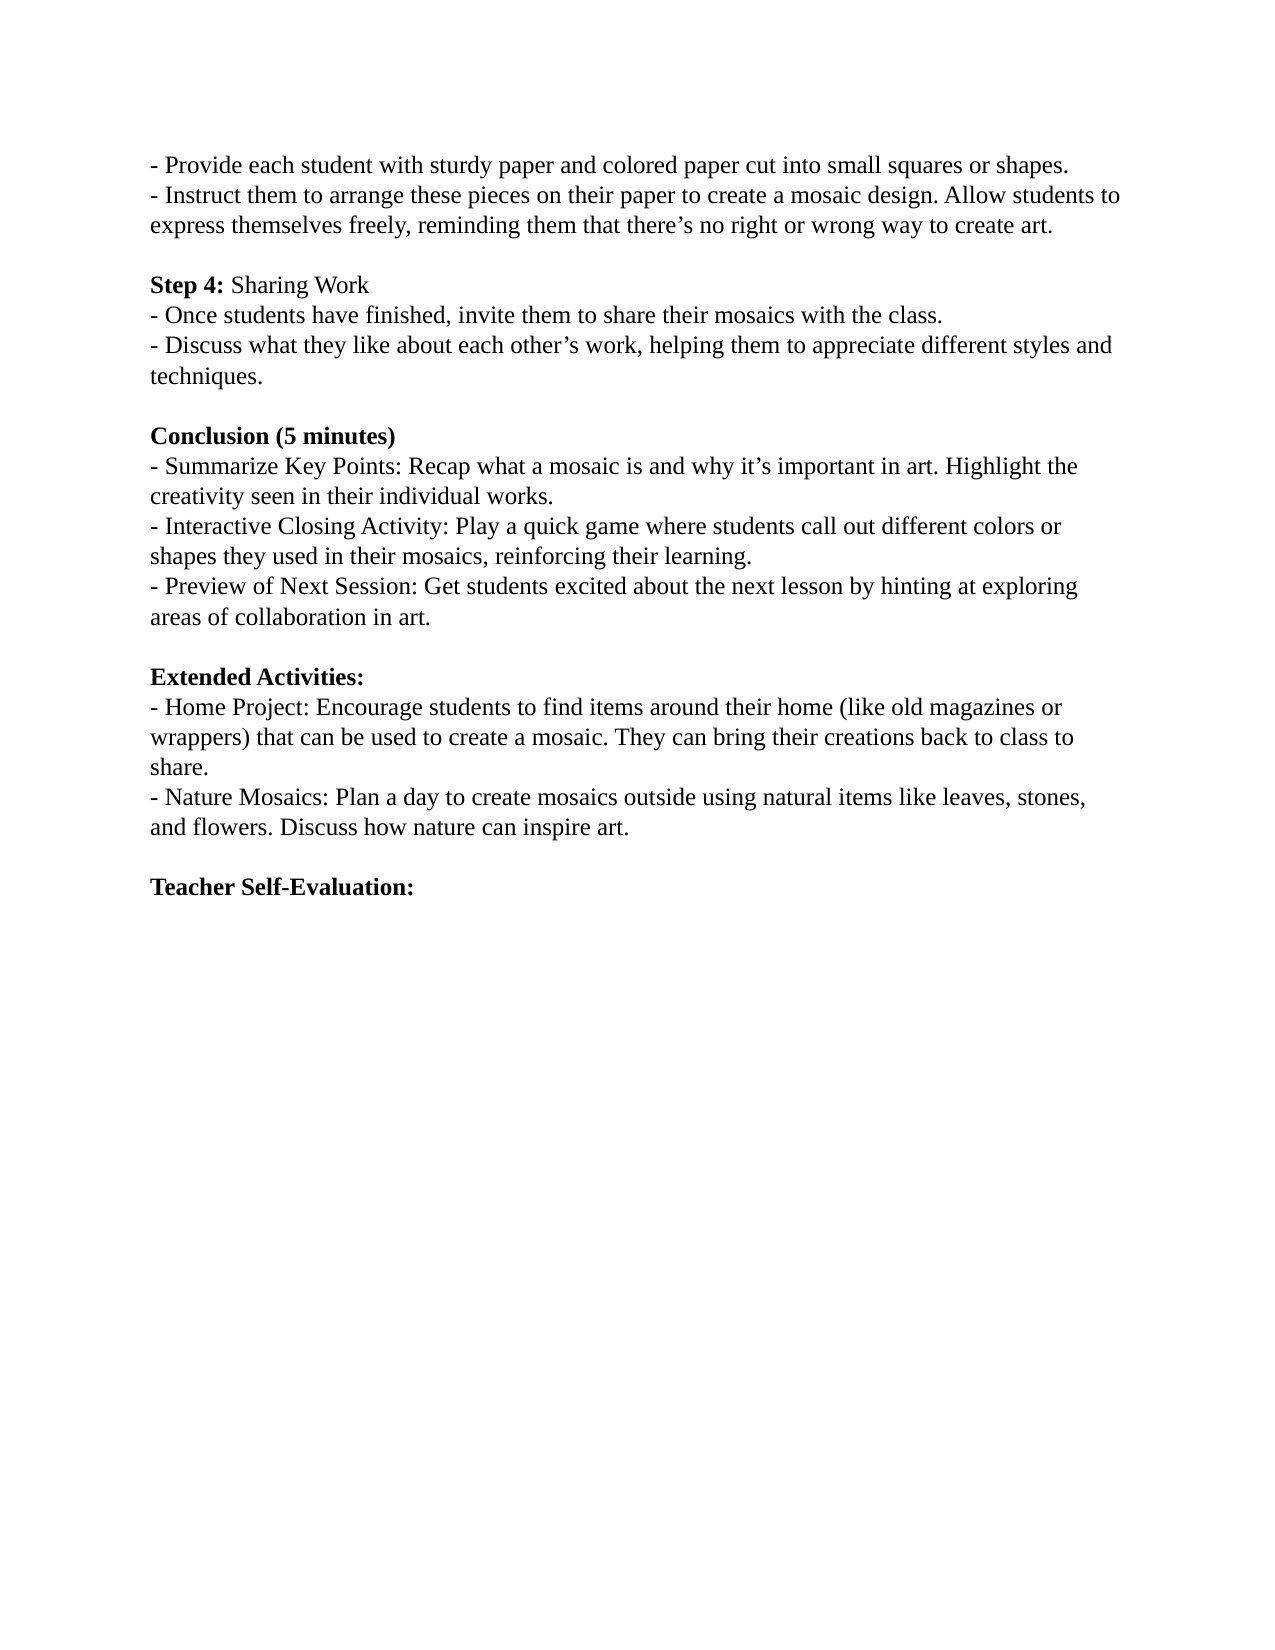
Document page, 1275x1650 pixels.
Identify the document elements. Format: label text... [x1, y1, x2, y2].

text Step 4: Sharing Work [150, 270, 1125, 299]
text - Interactive Closing Activity: Play a quick game where students call out different colors or shapes they used in their mosaics, reinforcing their learning. [150, 511, 1125, 570]
text - Provide each student with sturdy paper and colored paper cut into small squares or shapes. [150, 150, 1125, 179]
text - Discuss what they like about each other’s work, helping them to appreciate different styles and techniques. [150, 331, 1125, 389]
text - Preview of Next Session: Get students excited about the next lesson by hinting at exploring areas of collaboration in art. [150, 571, 1125, 630]
text Conclusion (5 minutes) [150, 421, 1125, 450]
text - Summarize Key Points: Recap what a mosaic is and why it’s important in art. Highlight the creativity seen in their individual works. [150, 451, 1125, 510]
text Teacher Self-Evaluation: [150, 872, 1125, 901]
text - Instruct them to arrange these pieces on their paper to create a mosaic design. Allow students to express themselves freely, reminding them that there’s no right or wrong way to create art. [150, 180, 1125, 239]
text - Home Project: Encourage students to find items around their home (like old magazines or wrappers) that can be used to create a mosaic. They can bring their creations back to class to share. [150, 692, 1125, 781]
text Extended Activities: [150, 662, 1125, 691]
text - Nature Mosaics: Plan a day to create mosaics outside using natural items like leaves, stones, and flowers. Discuss how nature can inspire art. [150, 782, 1125, 841]
text - Once students have finished, invite them to share their mosaics with the class. [150, 301, 1125, 329]
